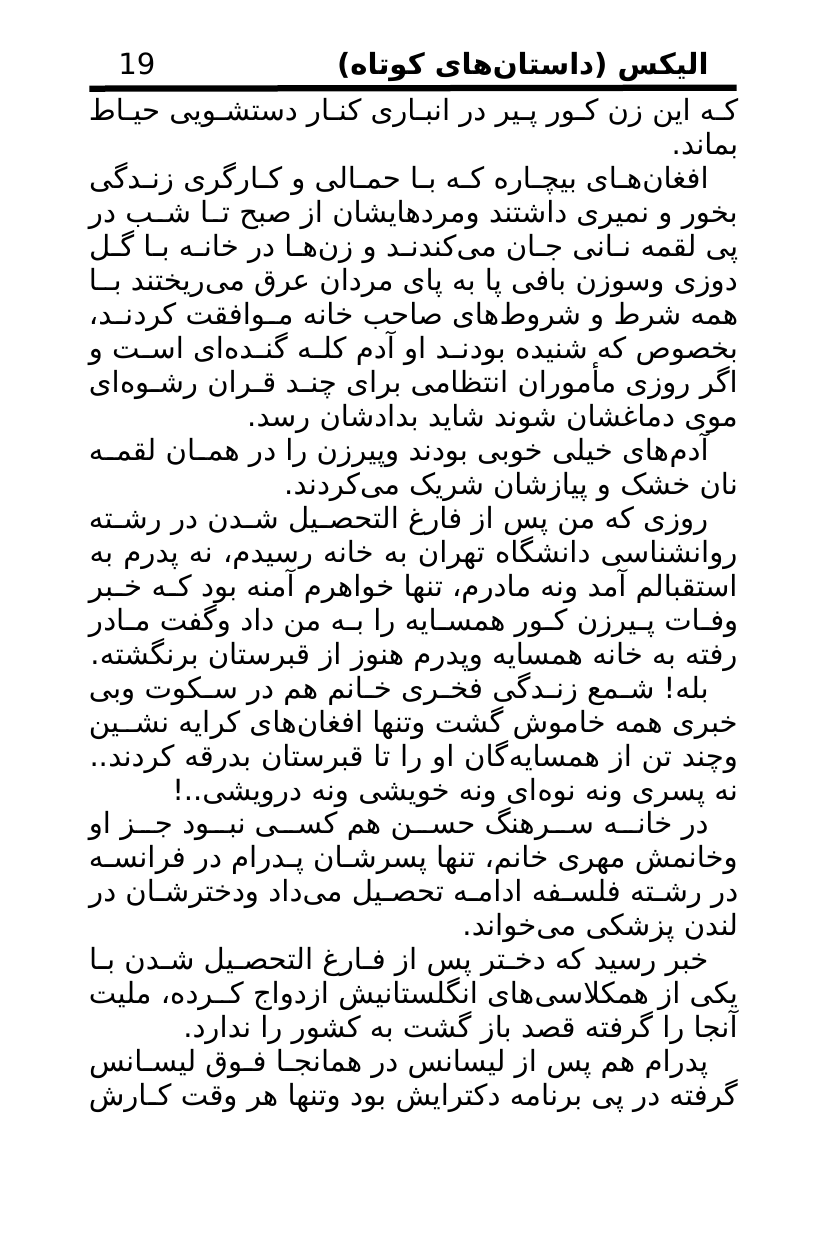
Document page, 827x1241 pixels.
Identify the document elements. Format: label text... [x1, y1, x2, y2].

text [89, 1044, 738, 1112]
text افغان‌های بيچاره که با حمالی و کارگری زندگی بخور و نميری داشتند ومردهايشان از صبح تا شب در پی لقمه نانی جان می‌کندند و زن‌ها در خانه با گل دوزی وسوزن بافی پا به پای مردان عرق می‌ريختند با همه شرط و شروط‌های صاحب خانه موافقت کردند، بخصوص که شنيده بودند او آدم کله گنده‌ای است و اگر روزی مأموران انتظامی برای چند قران رشوه‌ای موی دماغشان شوند شايد بدادشان رسد. [89, 162, 738, 433]
text خبر رسيد که دختر پس از فارغ التحصيل شدن با يکی از همکلاسی‌های انگلستانيش ازدواج کرده، مليت آنجا را گرفته قصد باز گشت به کشور را ندارد. [89, 943, 738, 1044]
text در خانه سرهنگ حسن هم کسی نبود جز او وخانمش مهری خانم، تنها پسرشان پدرام در فرانسه در رشته فلسفه ادامه تحصيل می‌داد ودخترشان در لندن پزشکی می‌خواند. [89, 807, 738, 943]
text بله! شمع زندگی فخری خانم هم در سکوت وبی خبری همه خاموش گشت وتنها افغان‌های کرایه نشين وچند تن از همسايه‌گان او را تا قبرستان بدرقه کردند.. نه پسری ونه نوه‌ای ونه خويشی ونه درويشی..! [89, 671, 738, 807]
text آدم‌های خيلی خوبی بودند وپيرزن را در همان لقمه نان خشک و پيازشان شريک می‌کردند. [89, 433, 738, 501]
text روزی که من پس از فارغ التحصيل شدن در رشته روانشناسی دانشگاه تهران به خانه رسيدم، نه پدرم به استقبالم آمد ونه مادرم، تنها خواهرم آمنه بود که خبر وفات پيرزن کور همسايه را به من داد وگفت مادر رفته به خانه همسايه وپدرم هنوز از قبرستان برنگشته. [89, 501, 738, 671]
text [89, 94, 738, 162]
